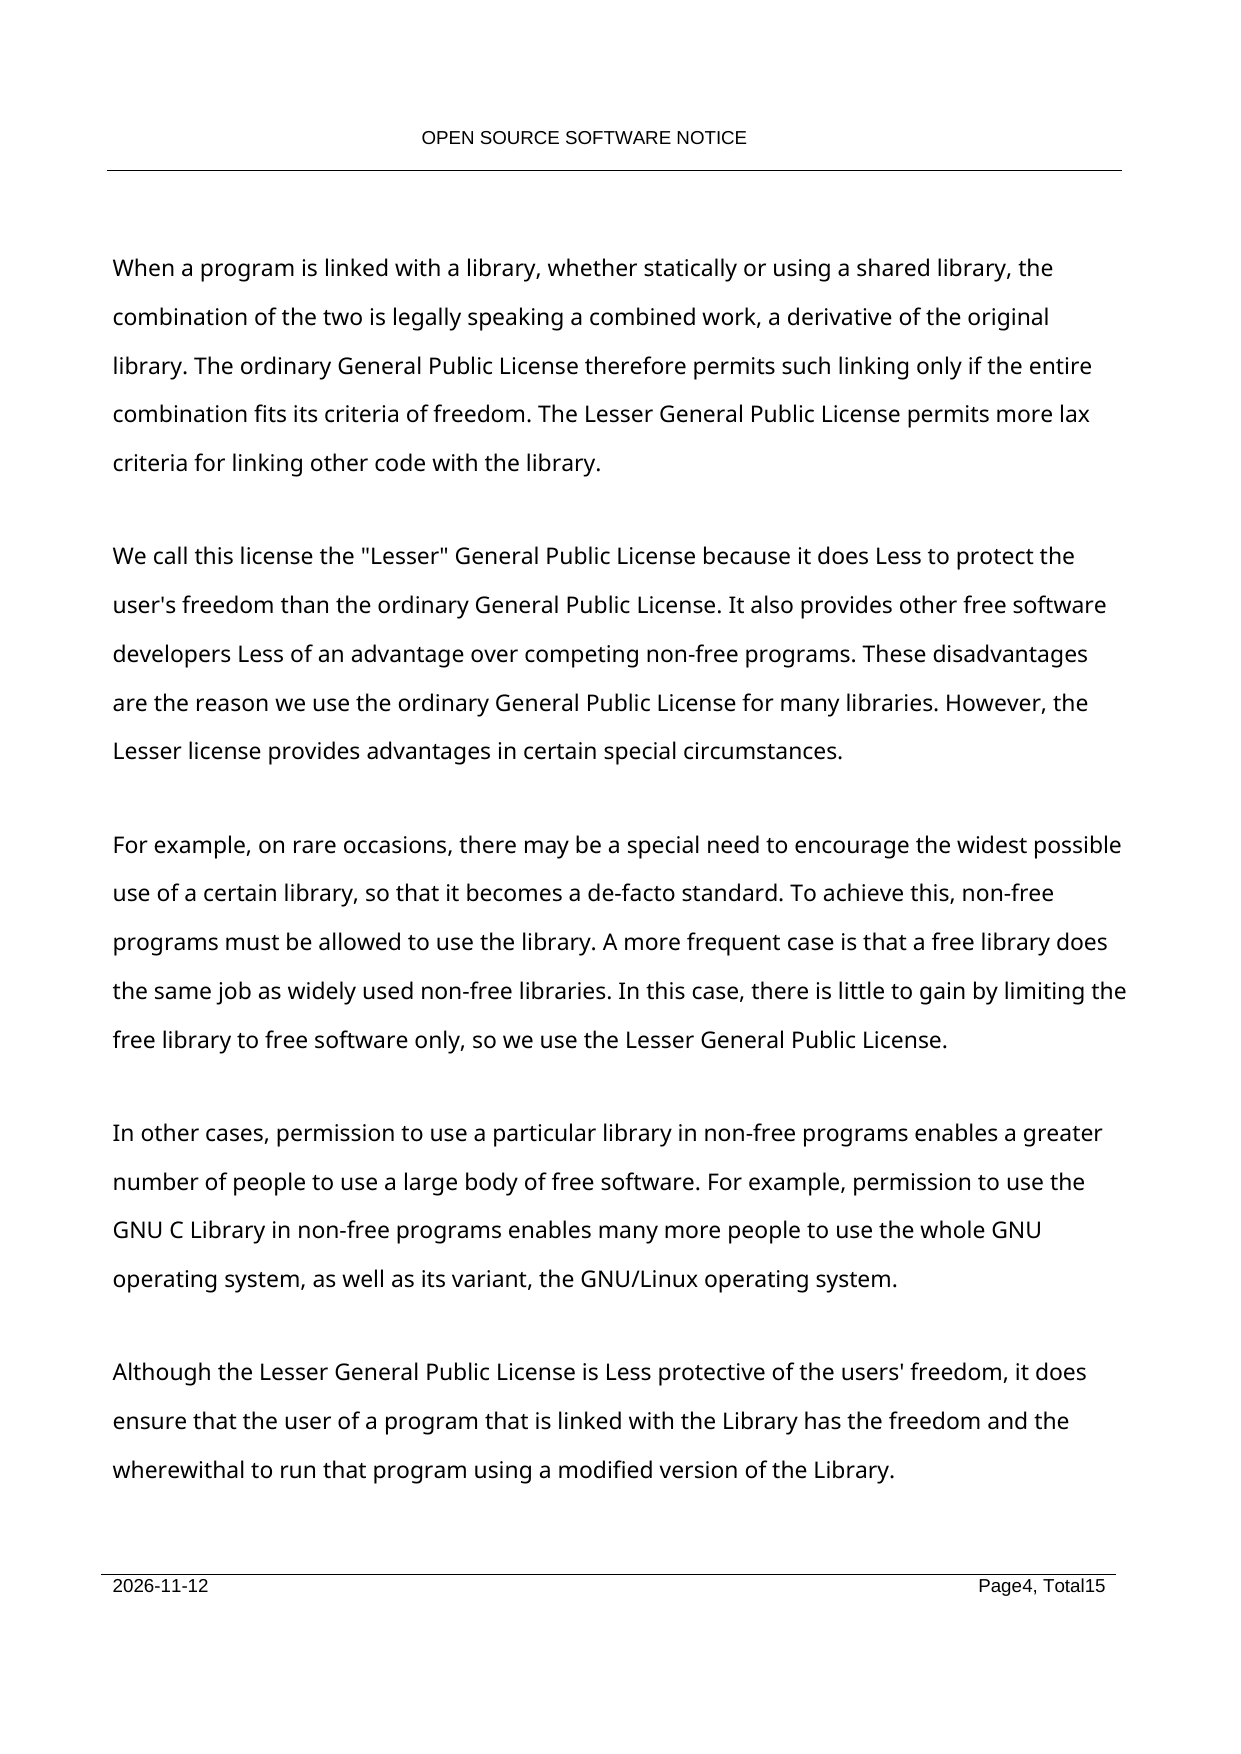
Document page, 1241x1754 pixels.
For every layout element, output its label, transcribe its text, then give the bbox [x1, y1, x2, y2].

text For example, on rare occasions, there may be a special need to encourage the widest possible use of a certain library, so that it becomes a de-facto standard. To achieve this, non-free programs must be allowed to use the library. A more frequent case is that a free library does the same job as widely used non-free libraries. In this case, there is little to gain by limiting the free library to free software only, so we use the Lesser General Public License. [112, 828, 1128, 1055]
text We call this license the "Lesser" General Public License because it does Less to protect the user's freedom than the ordinary General Public License. It also provides other free software developers Less of an advantage over competing non-free programs. These disadvantages are the reason we use the ordinary General Public License for many libraries. However, the Lesser license provides advantages in certain special circumstances. [112, 540, 1128, 767]
text In other cases, permission to use a particular library in non-free programs enables a greater number of people to use a large body of free software. For example, permission to use the GNU C Library in non-free programs enables many more people to use the whole GNU operating system, as well as its variant, the GNU/Linux operating system. [112, 1116, 1128, 1295]
text Although the Lesser General Public License is Less protective of the users' freedom, it does ensure that the user of a program that is linked with the Library has the freedom and the wherewithal to run that program using a modified version of the Library. [112, 1356, 1128, 1486]
text When a program is linked with a library, whether statically or using a shared library, the combination of the two is legally speaking a combined work, a derivative of the original library. The ordinary General Public License therefore permits such linking only if the entire combination fits its criteria of freedom. The Lesser General Public License permits more lax criteria for linking other code with the library. [112, 251, 1128, 479]
